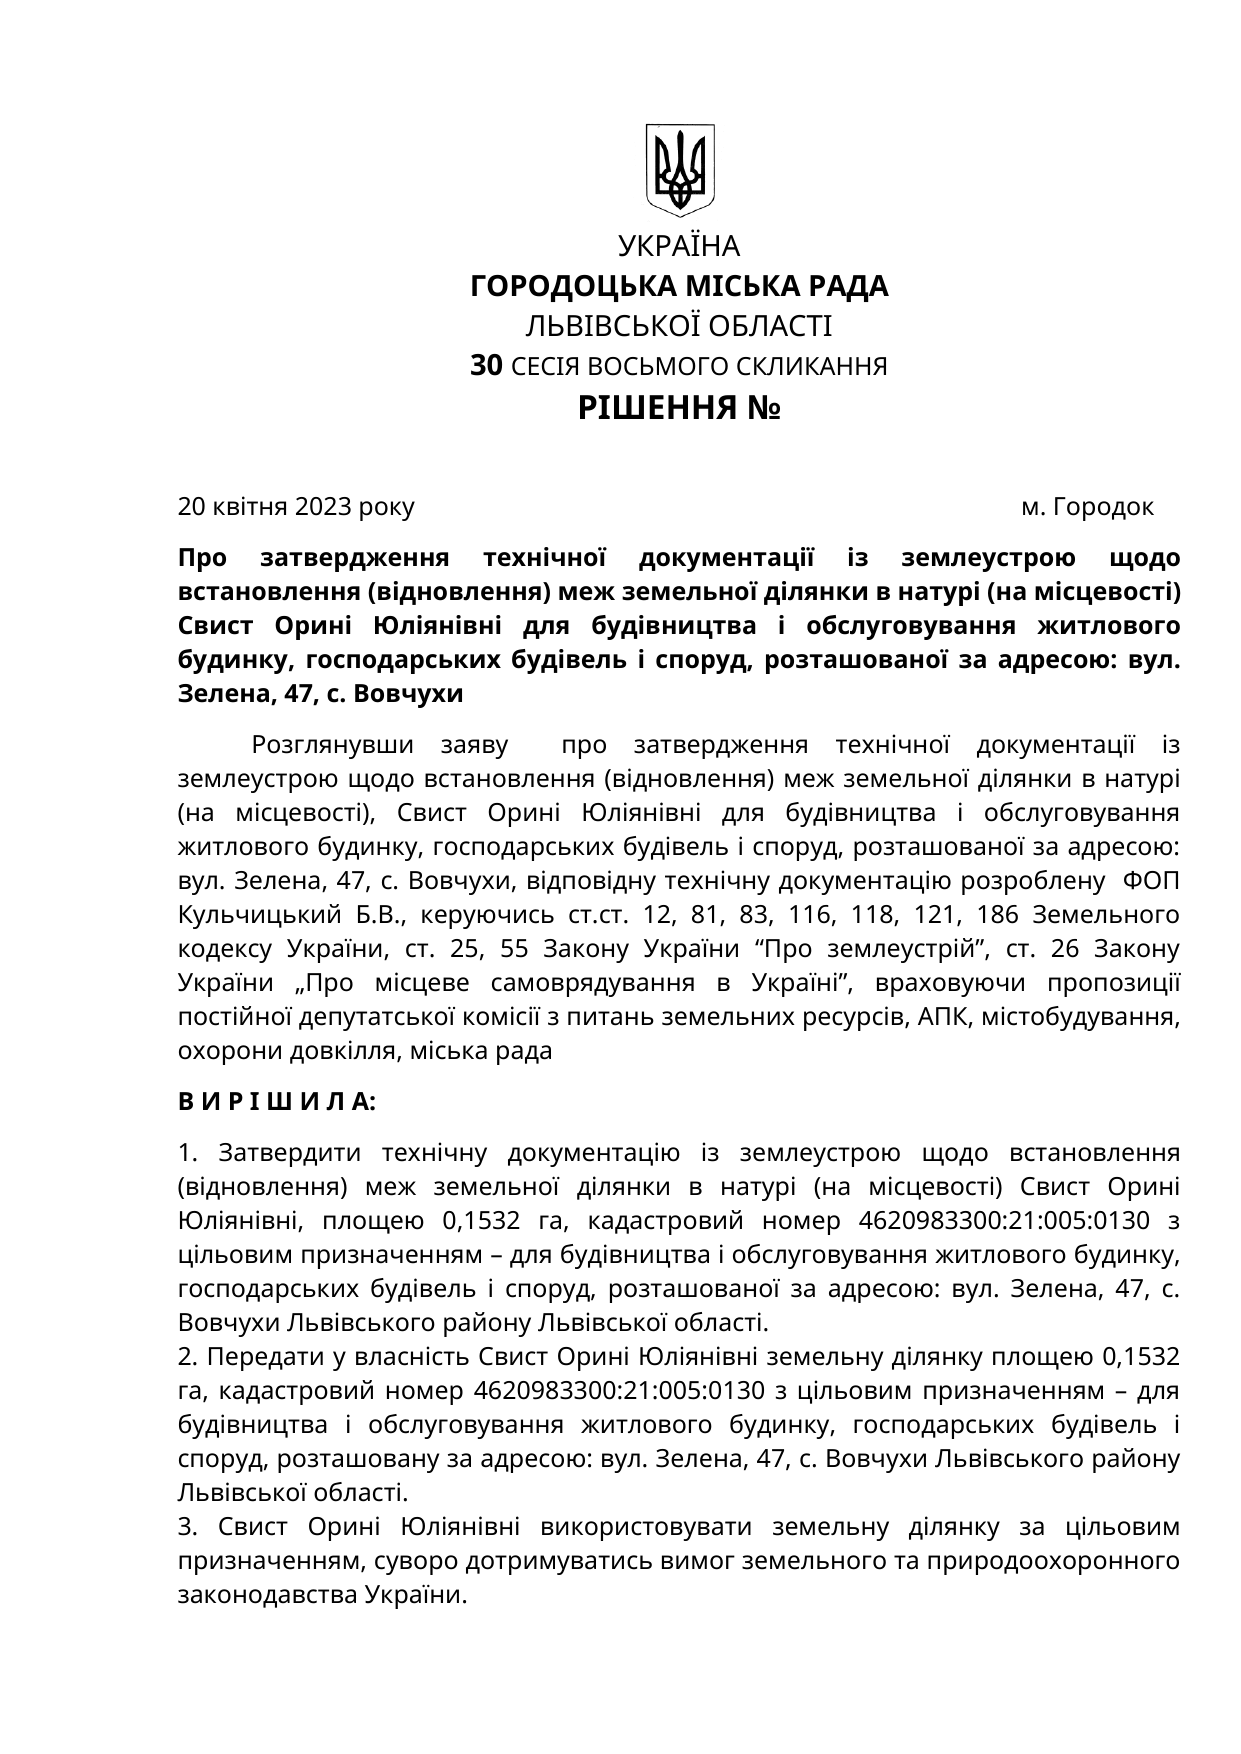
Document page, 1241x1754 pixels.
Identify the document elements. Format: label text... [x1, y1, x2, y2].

text УКРАЇНА [177, 225, 1181, 265]
picture [633, 118, 726, 222]
text ГОРОДОЦЬКА МІСЬКА РАДА [177, 265, 1181, 305]
text ЛЬВІВСЬКОЇ ОБЛАСТІ [177, 305, 1181, 344]
text 1. Затвердити технічну документацію із землеустрою щодо встановлення (відновлення) меж земельної ділянки в натурі (на місцевості) Свист Орині Юліянівні, площею 0,1532 га, кадастровий номер 4620983300:21:005:0130 з цільовим призначенням – для будівництва і обслуговування житлового будинку, господарських будівель і споруд, розташованої за адресою: вул. Зелена, 47, с. Вовчухи Львівського району Львівської області. [177, 1134, 1182, 1339]
text РІШЕННЯ № [177, 384, 1181, 429]
text 3. Свист Орині Юліянівні використовувати земельну ділянку за цільовим призначенням, суворо дотримуватись вимог земельного та природоохоронного законодавства України. [177, 1509, 1182, 1611]
text 30 сесія восьмого скликання [177, 344, 1181, 384]
text 20 квітня 2023 року м. Городок [177, 488, 1181, 523]
text 2. Передати у власність Свист Орині Юліянівні земельну ділянку площею 0,1532 га, кадастровий номер 4620983300:21:005:0130 з цільовим призначенням – для будівництва і обслуговування житлового будинку, господарських будівель і споруд, розташовану за адресою: вул. Зелена, 47, с. Вовчухи Львівського району Львівської області. [177, 1339, 1182, 1509]
text Про затвердження технічної документації із землеустрою щодо встановлення (відновлення) меж земельної ділянки в натурі (на місцевості) Свист Орині Юліянівні для будівництва і обслуговування житлового будинку, господарських будівель і споруд, розташованої за адресою: вул. Зелена, 47, с. Вовчухи [177, 539, 1182, 709]
text Розглянувши заяву про затвердження технічної документації із землеустрою щодо встановлення (відновлення) меж земельної ділянки в натурі (на місцевості), Свист Орині Юліянівні для будівництва і обслуговування житлового будинку, господарських будівель і споруд, розташованої за адресою: вул. Зелена, 47, с. Вовчухи, відповідну технічну документацію розроблену ФОП Кульчицький Б.В., керуючись ст.ст. 12, 81, 83, 116, 118, 121, 186 Земельного кодексу України, ст. 25, 55 Закону України “Про землеустрій”, ст. 26 Закону України „Про місцеве самоврядування в Україні”, враховуючи пропозиції постійної депутатської комісії з питань земельних ресурсів, АПК, містобудування, охорони довкілля, міська рада [177, 726, 1182, 1067]
text В И Р І Ш И Л А: [177, 1083, 1182, 1118]
